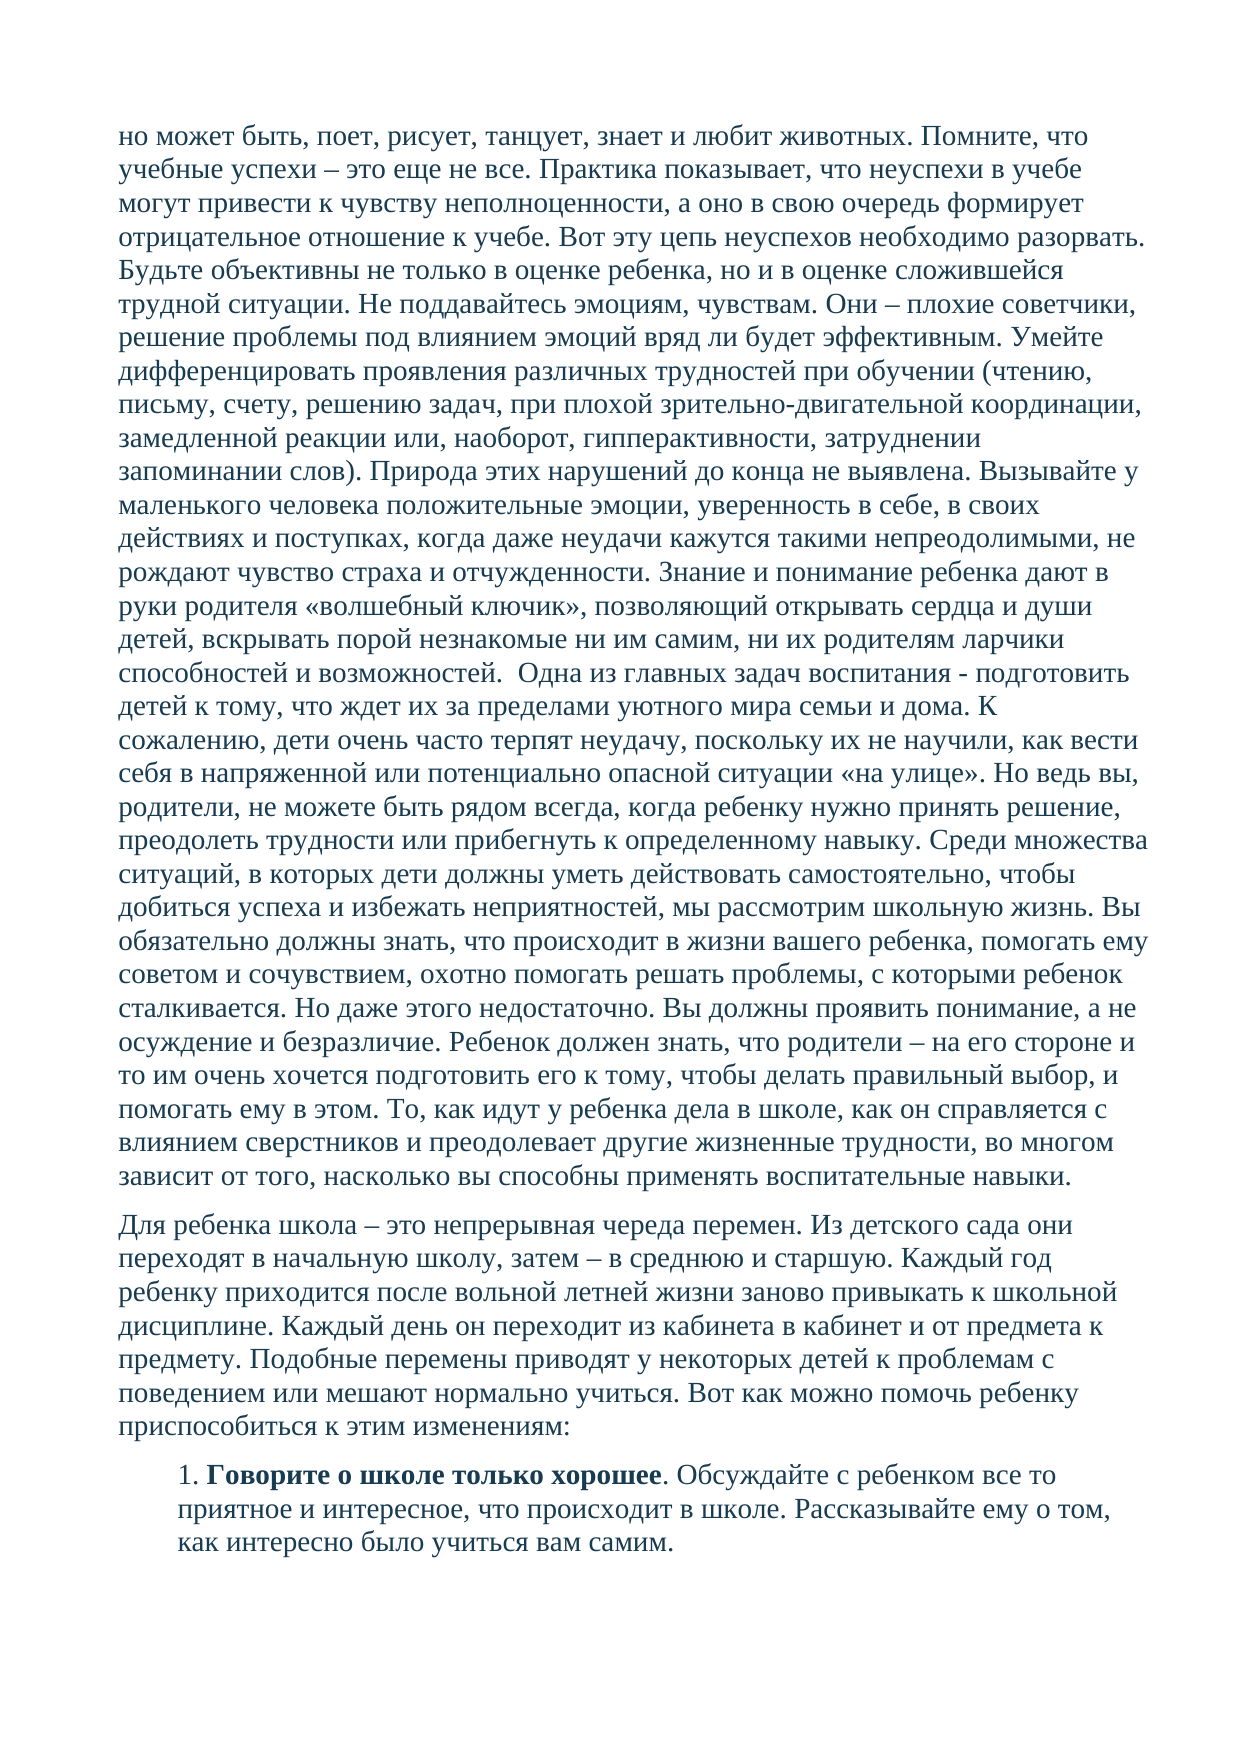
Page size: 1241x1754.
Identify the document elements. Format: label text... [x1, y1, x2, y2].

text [118, 118, 1152, 1191]
text Для ребенка школа – это непрерывная череда перемен. Из детского сада они переходят в начальную школу, затем – в среднюю и старшую. Каждый год ребенку приходится после вольной летней жизни заново привыкать к школьной дисциплине. Каждый день он переходит из кабинета в кабинет и от предмета к предмету. Подобные перемены приводят у некоторых детей к проблемам с поведением или мешают нормально учиться. Вот как можно помочь ребенку приспособиться к этим изменениям: [118, 1207, 1152, 1442]
text 1. Говорите о школе только хорошее. Обсуждайте с ребенком все то приятное и интересное, что происходит в школе. Рассказывайте ему о том, как интересно было учиться вам самим. [177, 1457, 1152, 1558]
